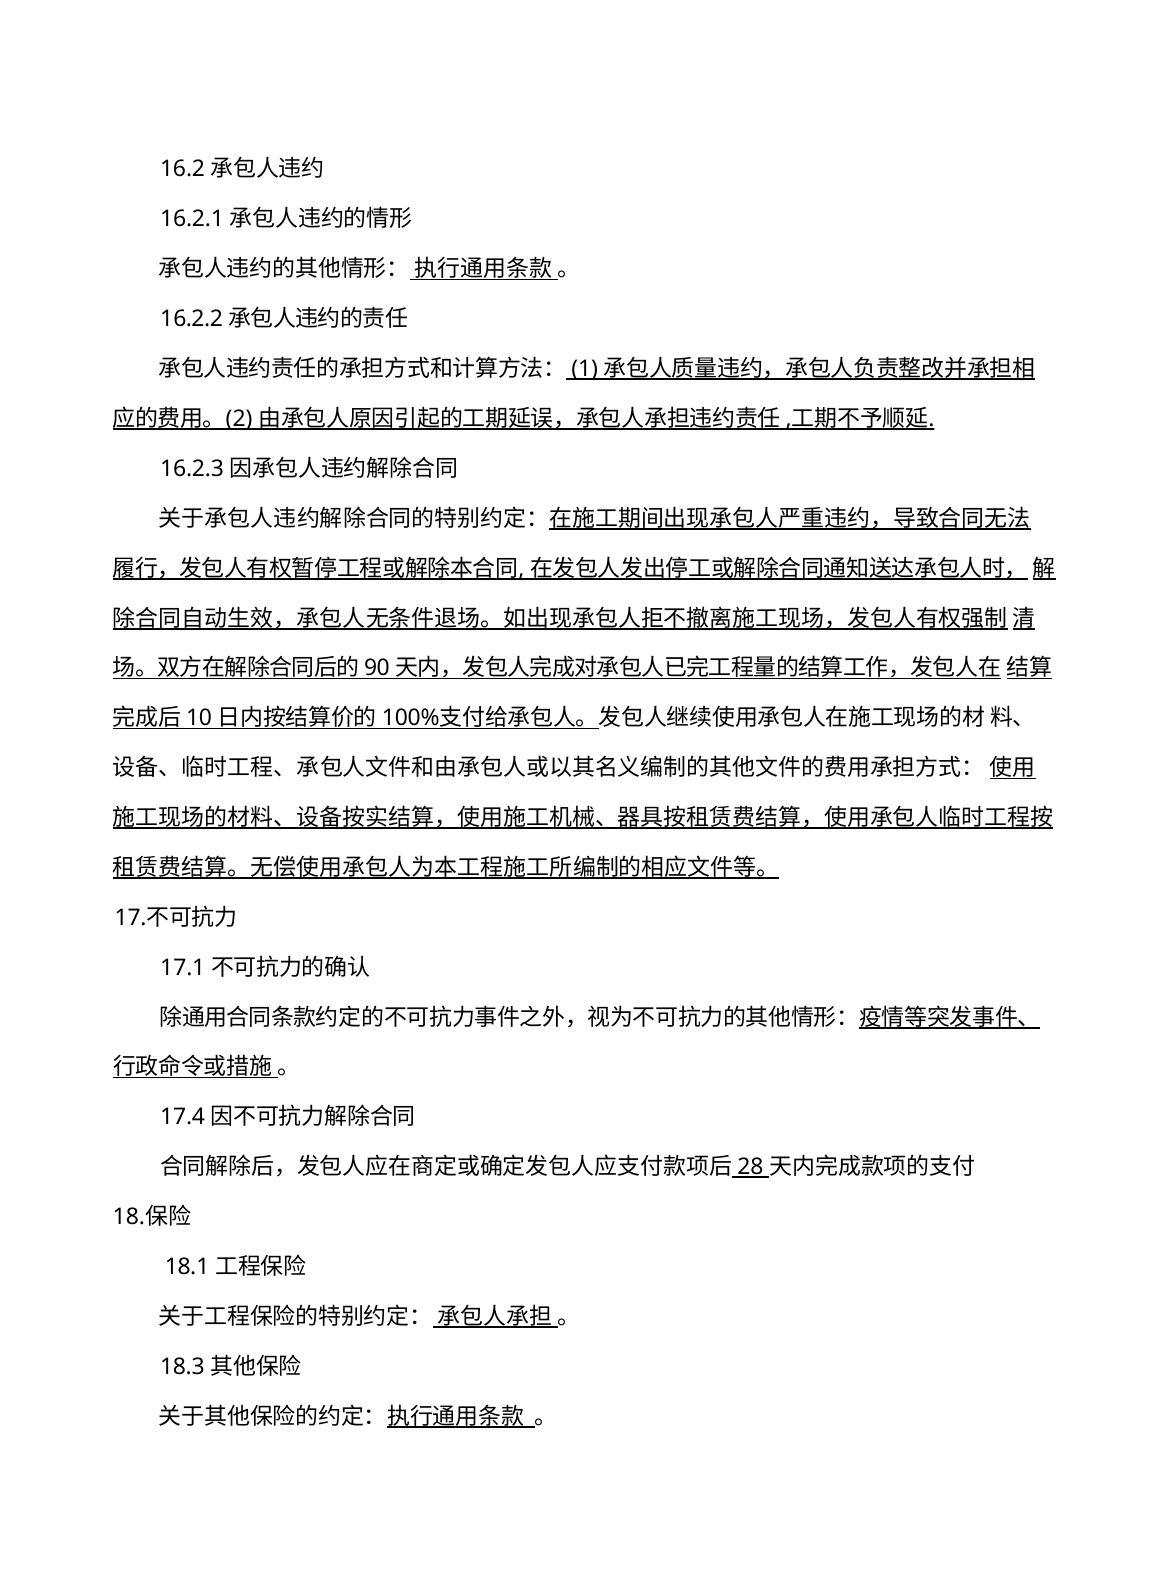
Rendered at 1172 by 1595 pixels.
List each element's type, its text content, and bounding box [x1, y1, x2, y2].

text 16.2 承包人违约 [160, 150, 1059, 183]
text 18.保险 [112, 1198, 1059, 1231]
text 关于工程保险的特别约定： 承包人承担 。 [158, 1298, 1059, 1331]
text 合同解除后，发包人应在商定或确定发包人应支付款项后 28 天内完成款项的支付 [160, 1148, 1059, 1181]
text 17.4 因不可抗力解除合同 [160, 1098, 1059, 1131]
text 18.1 工程保险 [112, 1248, 1059, 1281]
text 除通用合同条款约定的不可抗力事件之外，视为不可抗力的其他情形：疫情等突发事件、 行政命令或措施 。 [113, 998, 1059, 1081]
text 16.2.2 承包人违约的责任 [160, 300, 1059, 333]
text 16.2.1 承包人违约的情形 [160, 200, 1059, 233]
text 承包人违约责任的承担方式和计算方法： (1) 承包人质量违约，承包人负责整改并承担相应的费用。(2) 由承包人原因引起的工期延误，承包人承担违约责任 ,工期不予顺延. [112, 350, 1051, 433]
text 17.1 不可抗力的确认 [160, 948, 1059, 982]
text 16.2.3 因承包人违约解除合同 [160, 450, 1059, 483]
text 关于承包人违约解除合同的特别约定：在施工期间出现承包人严重违约，导致合同无法 履行，发包人有权暂停工程或解除本合同, 在发包人发出停工或解除合同通知送达承包人时， 解除合同自动生效，承包人无条件退场。如出现承包人拒不撤离施工现场，发包人有权强制 清场。双方在解除合同后的 90 天内，发包人完成对承包人已完工程量的结算工作，发包人在 结算完成后 10 日内按结算价的 100%支付给承包人。发包人继续使用承包人在施工现场的材 料、设备、临时工程、承包人文件和由承包人或以其名义编制的其他文件的费用承担方式： 使用施工现场的材料、设备按实结算，使用施工机械、器具按租赁费结算，使用承包人临时工程按租赁费结算。无偿使用承包人为本工程施工所编制的相应文件等。 [112, 500, 1057, 882]
text 关于其他保险的约定：执行通用条款 。 [158, 1398, 1059, 1431]
text 17.不可抗力 [114, 898, 1059, 932]
text 18.3 其他保险 [160, 1348, 1059, 1381]
text 承包人违约的其他情形： 执行通用条款 。 [158, 250, 1059, 283]
